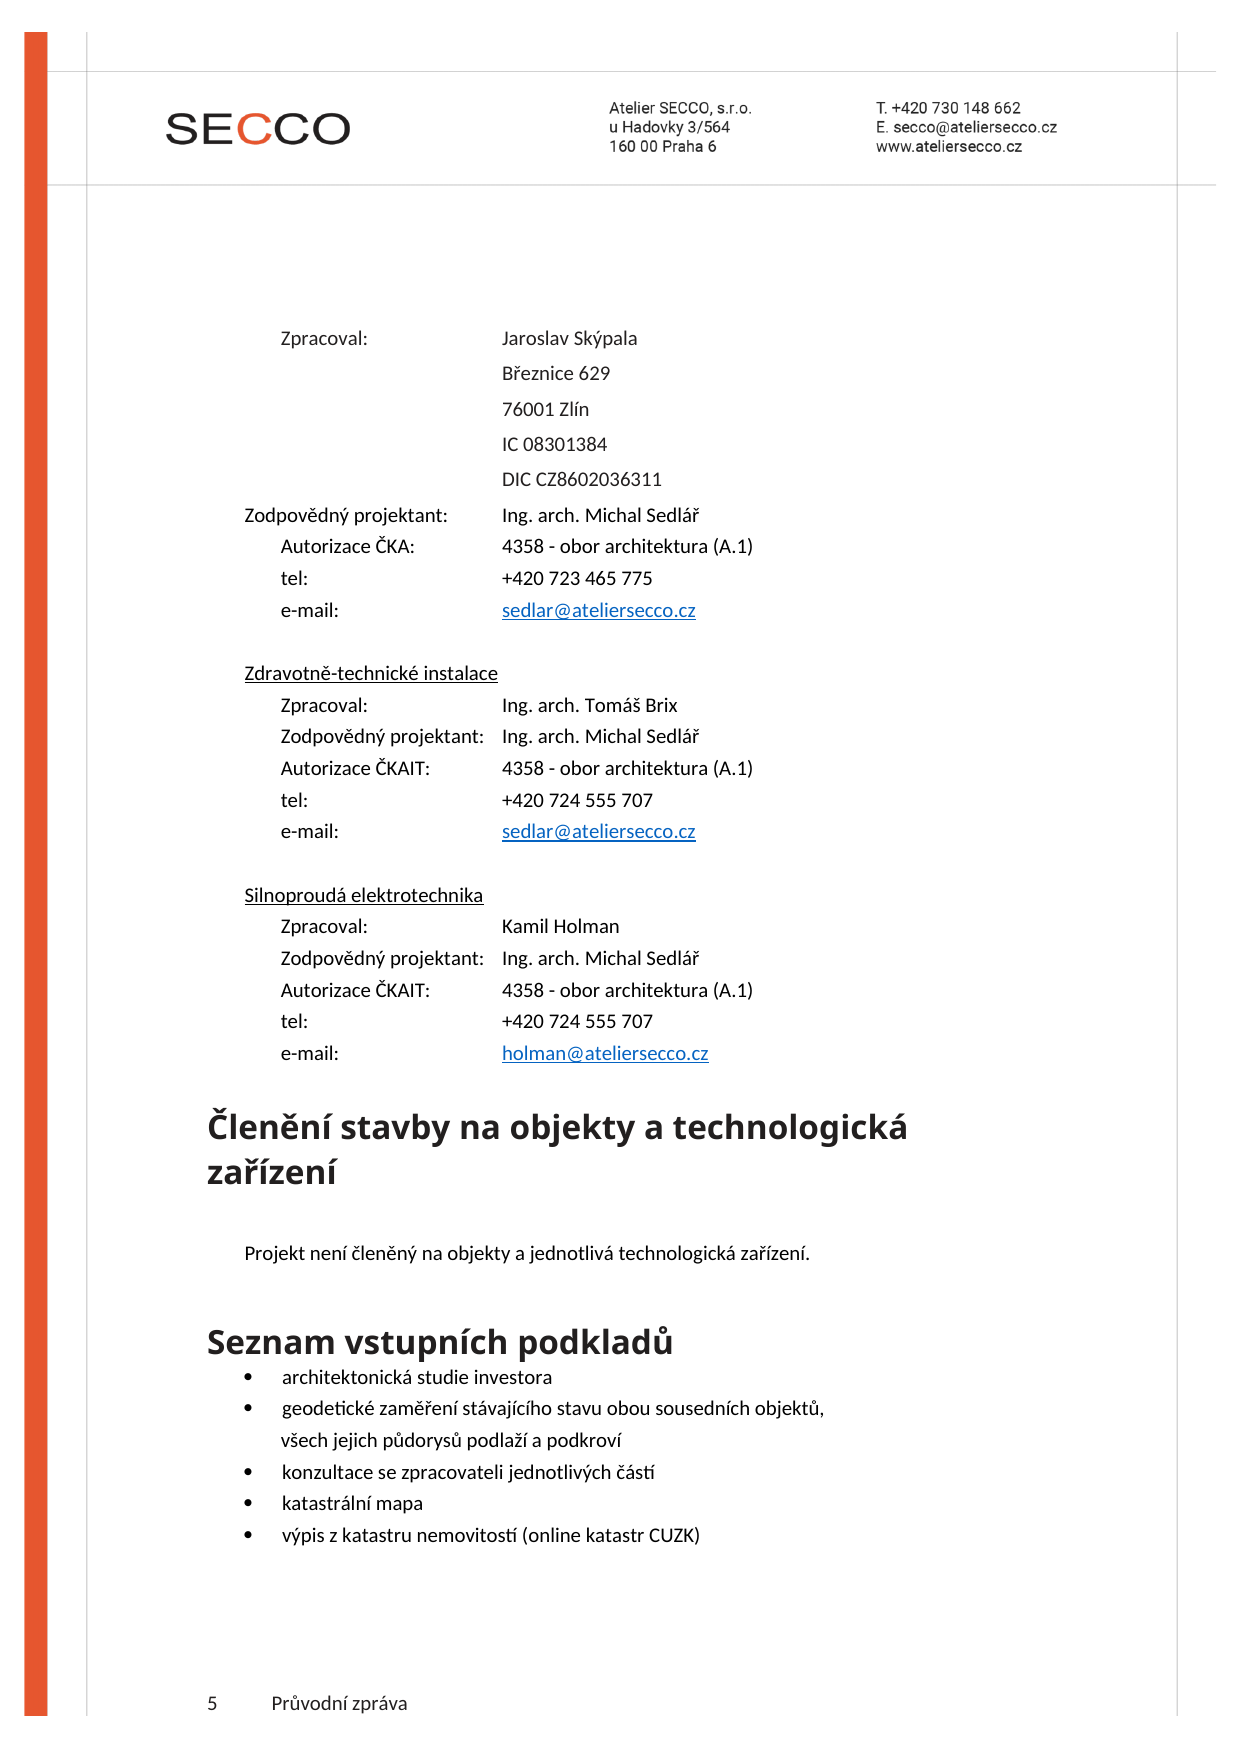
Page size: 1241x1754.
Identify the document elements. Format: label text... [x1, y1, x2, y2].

text Zpracoval: Ing. arch. Tomáš Brix [244, 692, 1033, 717]
text e-mail: holman@ateliersecco.cz [502, 1040, 1033, 1066]
text Členění stavby na objekty a technologická zařízení [207, 1104, 1033, 1194]
text Autorizace ČKA: 4358 - obor architektura (A.1) [244, 534, 1033, 559]
list architektonická studie investora [244, 1364, 1033, 1389]
text Zdravotně-technické instalace [244, 660, 1033, 686]
text IC 08301384 [428, 431, 1033, 457]
list katastrální mapa [244, 1491, 1033, 1516]
list konzultace se zpracovateli jednotlivých částí [244, 1459, 1033, 1484]
list výpis z katastru nemovitostí (online katastr CUZK) [244, 1522, 1033, 1548]
text e-mail: sedlar@ateliersecco.cz [244, 597, 1033, 622]
text 76001 Zlín [428, 396, 1033, 421]
text Projekt není členěný na objekty a jednotlivá technologická zařízení. [244, 1240, 1033, 1265]
text tel: +420 723 465 775 [244, 565, 1033, 591]
text Silnoproudá elektrotechnika [244, 882, 1033, 907]
text Zodpovědný projektant: Ing. arch. Michal Sedlář [244, 724, 1033, 749]
text DIC CZ8602036311 [428, 467, 1033, 492]
text Autorizace ČKAIT: 4358 - obor architektura (A.1) [244, 977, 1033, 1002]
text Zodpovědný projektant: Ing. arch. Michal Sedlář [244, 945, 1033, 971]
text Autorizace ČKAIT: 4358 - obor architektura (A.1) [244, 755, 1033, 781]
text tel: +420 724 555 707 [244, 1009, 1033, 1034]
text Seznam vstupních podkladů [207, 1318, 1033, 1364]
list geodetické zaměření stávajícího stavu obou sousedních objektů, [244, 1396, 1033, 1421]
text tel: +420 724 555 707 [244, 787, 1033, 812]
text Březnice 629 [428, 360, 1033, 386]
text Zpracoval: Jaroslav Skýpala [207, 325, 1033, 350]
text všech jejich půdorysů podlaží a podkroví [244, 1427, 1033, 1453]
text e-mail: sedlar@ateliersecco.cz [502, 819, 1033, 844]
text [244, 502, 1033, 527]
picture [24, 32, 1217, 1716]
text Zpracoval: Kamil Holman [244, 914, 1033, 939]
